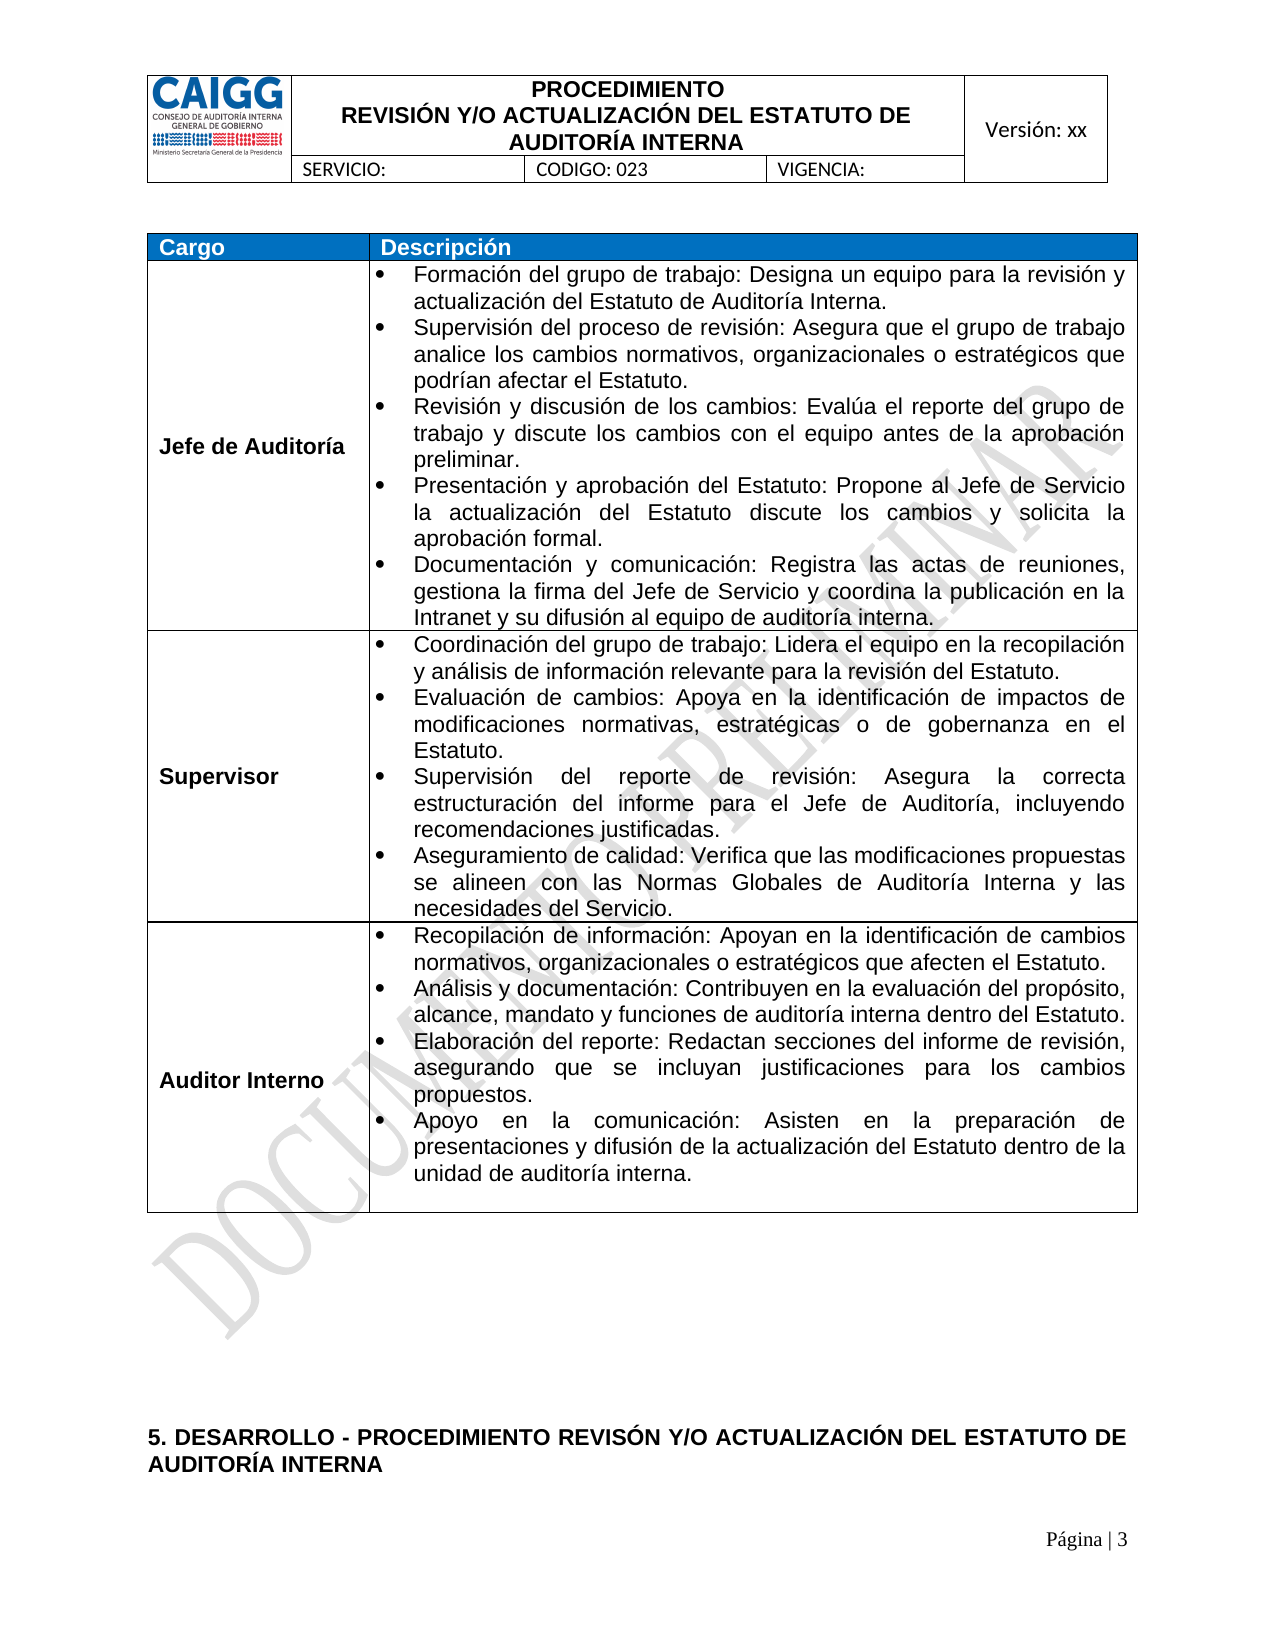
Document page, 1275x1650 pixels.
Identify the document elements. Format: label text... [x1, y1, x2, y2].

table_cell Jefe de Auditoría [148, 261, 369, 630]
table_cell Formación del grupo de trabajo: Designa un equipo para la revisión y actualización del Estatuto de Auditoría Interna. Supervisión del proceso de revisión: Asegura que el grupo de trabajo analice los cambios normativos, organizacionales o estratégicos que podrían afectar el Estatuto. Revisión y discusión de los cambios: Evalúa el reporte del grupo de trabajo y discute los cambios con el equipo antes de la aprobación preliminar. Presentación y aprobación del Estatuto: Propone al Jefe de Servicio la actualización del Estatuto discute los cambios y solicita la aprobación formal. Documentación y comunicación: Registra las actas de reuniones, gestiona la firma del Jefe de Servicio y coordina la publicación en la Intranet y su difusión al equipo de auditoría interna. [370, 261, 1137, 630]
picture [151, 76, 284, 156]
table_cell Recopilación de información: Apoyan en la identificación de cambios normativos, organizacionales o estratégicos que afecten el Estatuto. Análisis y documentación: Contribuyen en la evaluación del propósito, alcance, mandato y funciones de auditoría interna dentro del Estatuto. Elaboración del reporte: Redactan secciones del informe de revisión, asegurando que se incluyan justificaciones para los cambios propuestos. Apoyo en la comunicación: Asisten en la preparación de presentaciones y difusión de la actualización del Estatuto dentro de la unidad de auditoría interna. [370, 923, 1137, 1212]
table_header Descripción [370, 234, 1137, 260]
table_cell Coordinación del grupo de trabajo: Lidera el equipo en la recopilación y análisis de información relevante para la revisión del Estatuto. Evaluación de cambios: Apoya en la identificación de impactos de modificaciones normativas, estratégicas o de gobernanza en el Estatuto. Supervisión del reporte de revisión: Asegura la correcta estructuración del informe para el Jefe de Auditoría, incluyendo recomendaciones justificadas. Aseguramiento de calidad: Verifica que las modificaciones propuestas se alineen con las Normas Globales de Auditoría Interna y las necesidades del Servicio. [370, 631, 1137, 921]
table_header Cargo [148, 234, 369, 260]
table_cell Supervisor [148, 631, 369, 921]
text 5. DESARROLLO - PROCEDIMIENTO REVISÓN Y/O ACTUALIZACIÓN DEL ESTATUTO DE AUDITORÍA INTERNA [148, 1424, 1127, 1477]
table_cell Auditor Interno [148, 923, 369, 1212]
